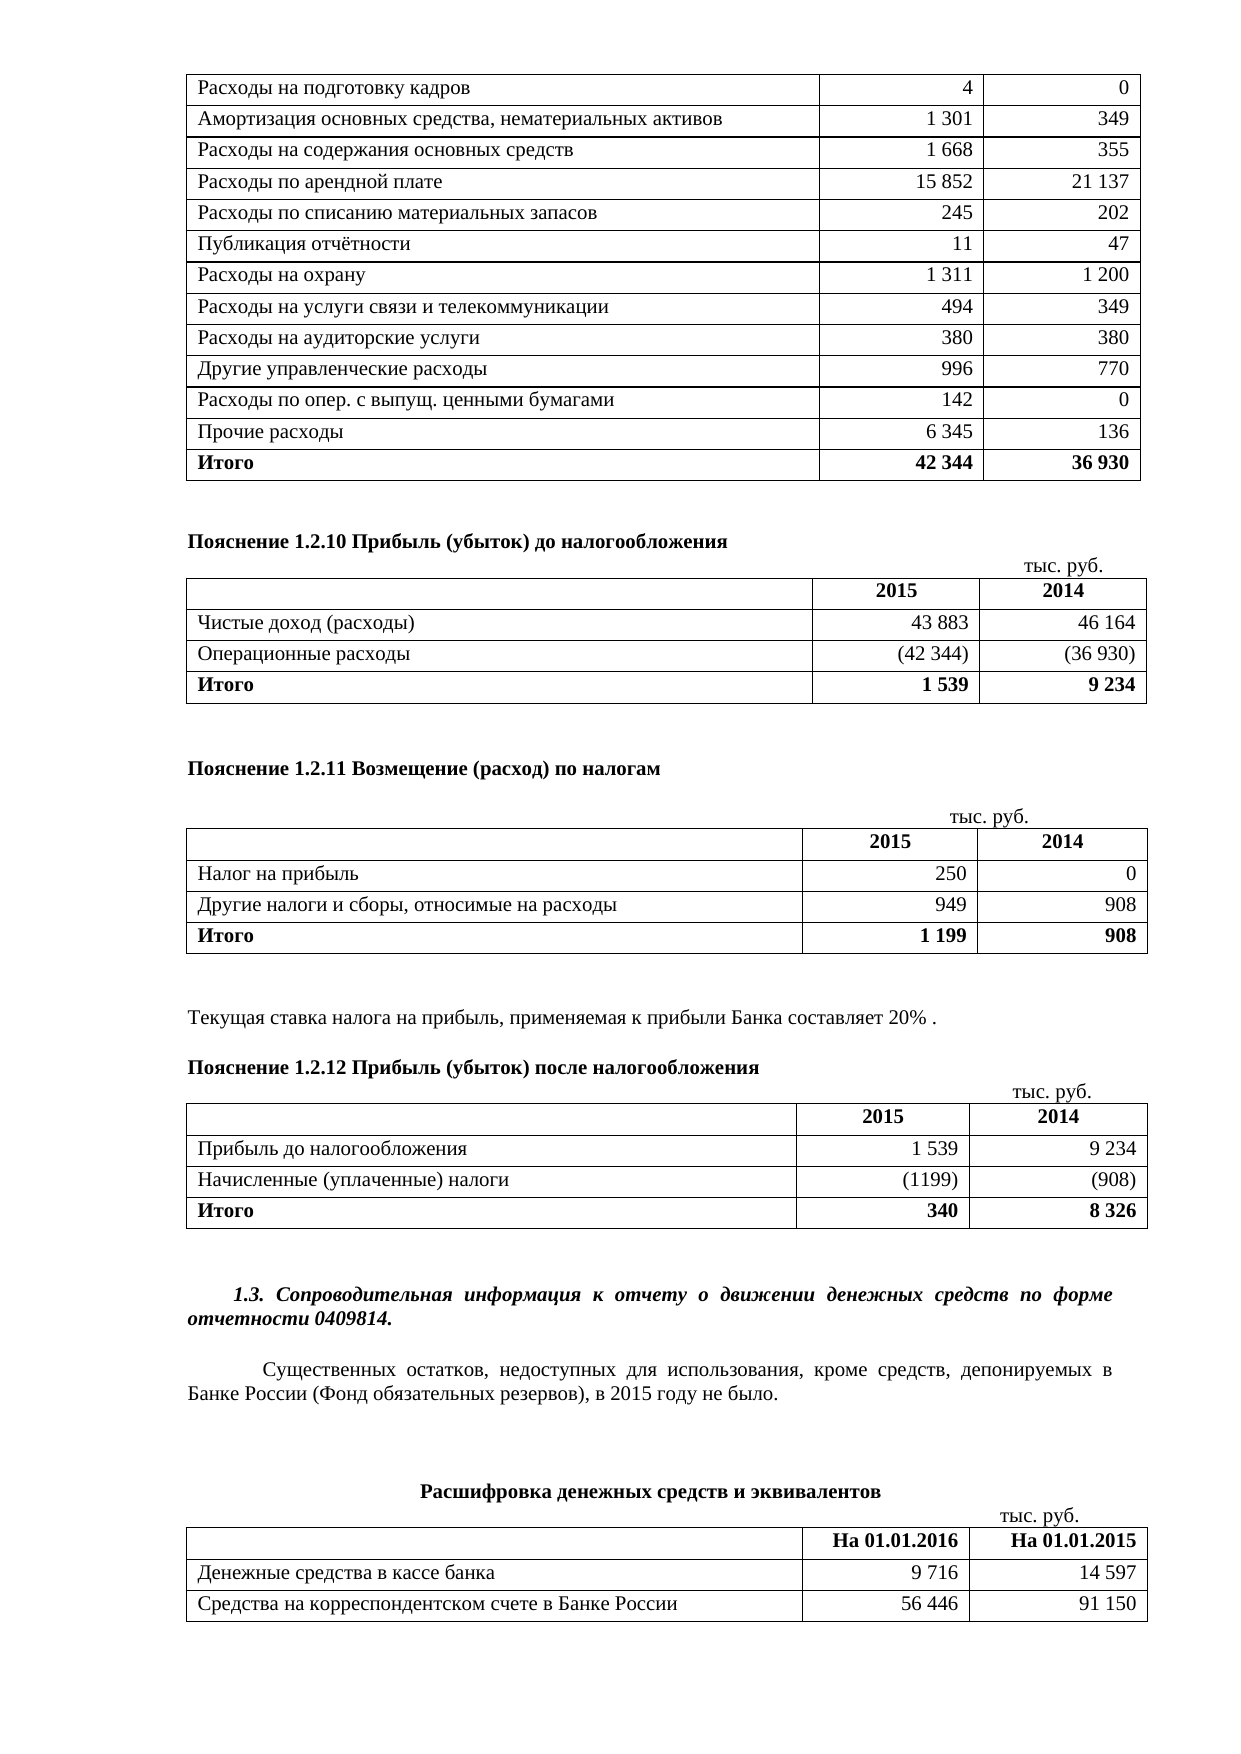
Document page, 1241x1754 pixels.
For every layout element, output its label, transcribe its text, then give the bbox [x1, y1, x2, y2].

table_cell 340 [797, 1198, 969, 1228]
table_cell 1 668 [820, 138, 983, 168]
table_cell 250 [803, 861, 977, 891]
table_cell Расходы по опер. с выпущ. ценными бумагами [187, 388, 819, 418]
table_cell 380 [984, 325, 1140, 355]
table_header 2015 [803, 829, 977, 859]
table_header [187, 579, 812, 609]
table_cell 14 597 [970, 1560, 1147, 1590]
table_cell 349 [984, 294, 1140, 324]
table_cell 996 [820, 356, 983, 386]
table_header 2015 [813, 579, 979, 609]
table_cell 908 [978, 892, 1147, 922]
table_cell Средства на корреспондентском счете в Банке России [187, 1591, 802, 1621]
text Текущая ставка налога на прибыль, применяемая к прибыли Банка составляет 20% . [187, 1005, 1113, 1029]
table_cell Операционные расходы [187, 641, 812, 671]
table_cell 908 [978, 923, 1147, 953]
table_cell Расходы на содержания основных средств [187, 138, 819, 168]
table_cell 949 [803, 892, 977, 922]
table_cell 142 [820, 388, 983, 418]
table_cell Расходы на аудиторские услуги [187, 325, 819, 355]
table_cell 9 716 [803, 1560, 969, 1590]
table_header 2014 [970, 1104, 1147, 1134]
table_header [187, 829, 802, 859]
text Расшифровка денежных средств и эквивалентов [187, 1479, 1113, 1503]
text Существенных остатков, недоступных для использования, кроме средств, депонируемых в Банке России (Фонд обязательных резервов), в 2015 году не было. [187, 1357, 1113, 1405]
table_cell 0 [978, 861, 1147, 891]
table_cell Расходы на подготовку кадров [187, 75, 819, 105]
table_cell Прочие расходы [187, 419, 819, 449]
table_cell Итого [187, 923, 802, 953]
table_cell (42 344) [813, 641, 979, 671]
table_cell Расходы на услуги связи и телекоммуникации [187, 294, 819, 324]
table_cell 11 [820, 231, 983, 261]
table_header На 01.01.2015 [970, 1528, 1147, 1558]
table_cell Публикация отчётности [187, 231, 819, 261]
table_cell 15 852 [820, 169, 983, 199]
table_cell Итого [187, 450, 819, 480]
table_cell 1 311 [820, 263, 983, 293]
table_cell 0 [984, 75, 1140, 105]
table_cell Другие налоги и сборы, относимые на расходы [187, 892, 802, 922]
table_header На 01.01.2016 [803, 1528, 969, 1558]
table_cell 349 [984, 106, 1140, 136]
table_cell 6 345 [820, 419, 983, 449]
table_cell 46 164 [980, 610, 1146, 640]
table_cell 355 [984, 138, 1140, 168]
table_cell Прибыль до налогообложения [187, 1136, 796, 1166]
table_cell 1 199 [803, 923, 977, 953]
table_header 2015 [797, 1104, 969, 1134]
table_cell Амортизация основных средства, нематериальных активов [187, 106, 819, 136]
table_cell 43 883 [813, 610, 979, 640]
table_cell 21 137 [984, 169, 1140, 199]
text Пояснение 1.2.11 Возмещение (расход) по налогам [187, 756, 1113, 780]
text тыс. руб. [187, 1503, 1113, 1527]
table_cell Другие управленческие расходы [187, 356, 819, 386]
table_cell Расходы на охрану [187, 263, 819, 293]
table_cell Итого [187, 672, 812, 702]
table_cell 9 234 [970, 1136, 1147, 1166]
table_header [187, 1104, 796, 1134]
table_cell Расходы по арендной плате [187, 169, 819, 199]
table_cell Начисленные (уплаченные) налоги [187, 1167, 796, 1197]
table_cell 42 344 [820, 450, 983, 480]
table_cell 1 200 [984, 263, 1140, 293]
table_cell 380 [820, 325, 983, 355]
text Пояснение 1.2.10 Прибыль (убыток) до налогообложения [187, 529, 1113, 553]
table_cell 202 [984, 200, 1140, 230]
table_cell (1199) [797, 1167, 969, 1197]
text Пояснение 1.2.12 Прибыль (убыток) после налогообложения [187, 1055, 1113, 1079]
table_header 2014 [978, 829, 1147, 859]
table_cell 770 [984, 356, 1140, 386]
table_cell 1 539 [813, 672, 979, 702]
text тыс. руб. [187, 553, 1113, 577]
table_cell 36 930 [984, 450, 1140, 480]
table_header 2014 [980, 579, 1146, 609]
table_cell 0 [984, 388, 1140, 418]
table_cell Денежные средства в кассе банка [187, 1560, 802, 1590]
text тыс. руб. [187, 1079, 1113, 1103]
text тыс. руб. [187, 804, 1113, 828]
table_cell Итого [187, 1198, 796, 1228]
table_cell 245 [820, 200, 983, 230]
table_cell 47 [984, 231, 1140, 261]
table_cell Чистые доход (расходы) [187, 610, 812, 640]
table_cell 4 [820, 75, 983, 105]
table_cell 136 [984, 419, 1140, 449]
table_cell Налог на прибыль [187, 861, 802, 891]
table_cell 91 150 [970, 1591, 1147, 1621]
table_cell 1 301 [820, 106, 983, 136]
table_cell 9 234 [980, 672, 1146, 702]
table_cell Расходы по списанию материальных запасов [187, 200, 819, 230]
table_cell (36 930) [980, 641, 1146, 671]
table_header [187, 1528, 802, 1558]
table_cell 56 446 [803, 1591, 969, 1621]
text 1.3. Сопроводительная информация к отчету о движении денежных средств по форме отчетности 0409814. [187, 1282, 1113, 1330]
table_cell (908) [970, 1167, 1147, 1197]
table_cell 1 539 [797, 1136, 969, 1166]
table_cell 8 326 [970, 1198, 1147, 1228]
table_cell 494 [820, 294, 983, 324]
